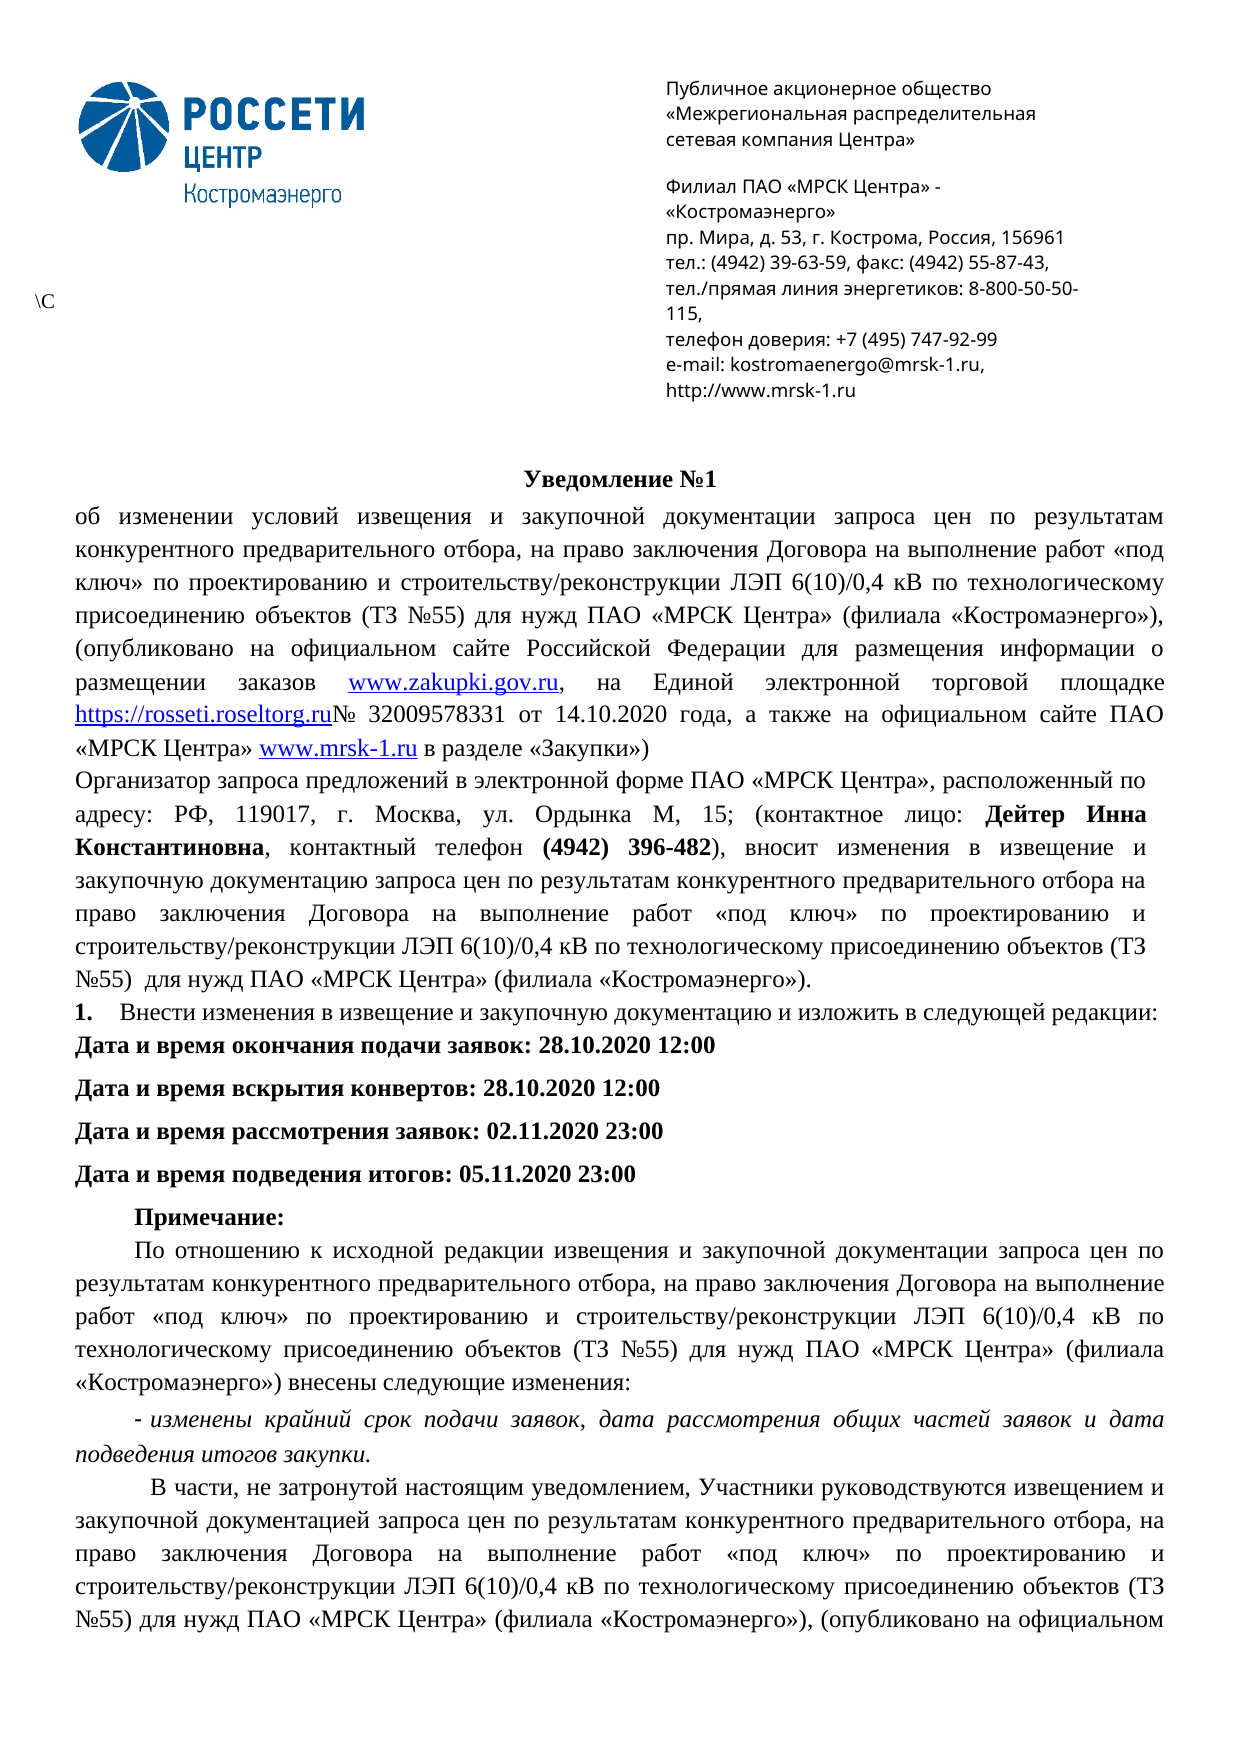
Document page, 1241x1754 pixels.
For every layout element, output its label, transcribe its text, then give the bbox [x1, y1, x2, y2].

list Дата и время вскрытия конвертов: 28.10.2020 12:00 [75, 1073, 1165, 1102]
list изменены крайний срок подачи заявок, дата рассмотрения общих частей заявок и дата подведения итогов закупки. [75, 1400, 1165, 1467]
list Примечание: [75, 1202, 1165, 1231]
text Дата и время подведения итогов: 05.11.2020 23:00 [75, 1159, 1165, 1188]
list Дата и время окончания подачи заявок: 28.10.2020 12:00 [75, 1030, 1165, 1058]
text Организатор запроса предложений в электронной форме ПАО «МРСК Центра», расположенный по адресу: РФ, 119017, г. Москва, ул. Ордынка М, 15; (контактное лицо: Дейтер Инна Константиновна, контактный телефон (4942) 396-482), вносит изменения в извещение и закупочную документацию запроса цен по результатам конкурентного предварительного отбора на право заключения Договора на выполнение работ «под ключ» по проектированию и строительству/реконструкции ЛЭП 6(10)/0,4 кВ по технологическому присоединению объектов (ТЗ №55) для нужд ПАО «МРСК Центра» (филиала «Костромаэнерго»). [75, 766, 1147, 992]
text Уведомление №1 [75, 464, 1165, 493]
picture [75, 75, 386, 217]
list Дата и время рассмотрения заявок: 02.11.2020 23:00 [75, 1116, 1165, 1145]
list Внести изменения в извещение и закупочную документацию и изложить в следующей редакции: [74, 997, 1165, 1026]
text По отношению к исходной редакции извещения и закупочной документации запроса цен по результатам конкурентного предварительного отбора, на право заключения Договора на выполнение работ «под ключ» по проектированию и строительству/реконструкции ЛЭП 6(10)/0,4 кВ по технологическому присоединению объектов (ТЗ №55) для нужд ПАО «МРСК Центра» (филиала «Костромаэнерго») внесены следующие изменения: [75, 1235, 1165, 1396]
text об изменении условий извещения и закупочной документации запроса цен по результатам конкурентного предварительного отбора, на право заключения Договора на выполнение работ «под ключ» по проектированию и строительству/реконструкции ЛЭП 6(10)/0,4 кВ по технологическому присоединению объектов (ТЗ №55) для нужд ПАО «МРСК Центра» (филиала «Костромаэнерго»), (опубликовано на официальном сайте Российской Федерации для размещения информации о размещении заказов www.zakupki.gov.ru, на Единой электронной торговой площадке https://rosseti.roseltorg.ru№ 32009578331 от 14.10.2020 года, а также на официальном сайте ПАО «МРСК Центра» www.mrsk-1.ru в разделе «Закупки») [75, 501, 1165, 761]
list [75, 1472, 1165, 1633]
table_header \С [64, 75, 654, 427]
table_header Публичное акционерное общество «Межрегиональная распределительная сетевая компания Центра» Филиал ПАО «МРСК Центра» - «Костромаэнерго» пр. Мира, д. 53, г. Кострома, Россия, 156961 тел.: (4942) 39-63-59, факс: (4942) 55-87-43, тел./прямая линия энергетиков: 8-800-50-50-115, телефон доверия: +7 (495) 747-92-99 e-mail: kostromaenergo@mrsk-1.ru, http://www.mrsk-1.ru [654, 75, 1094, 427]
